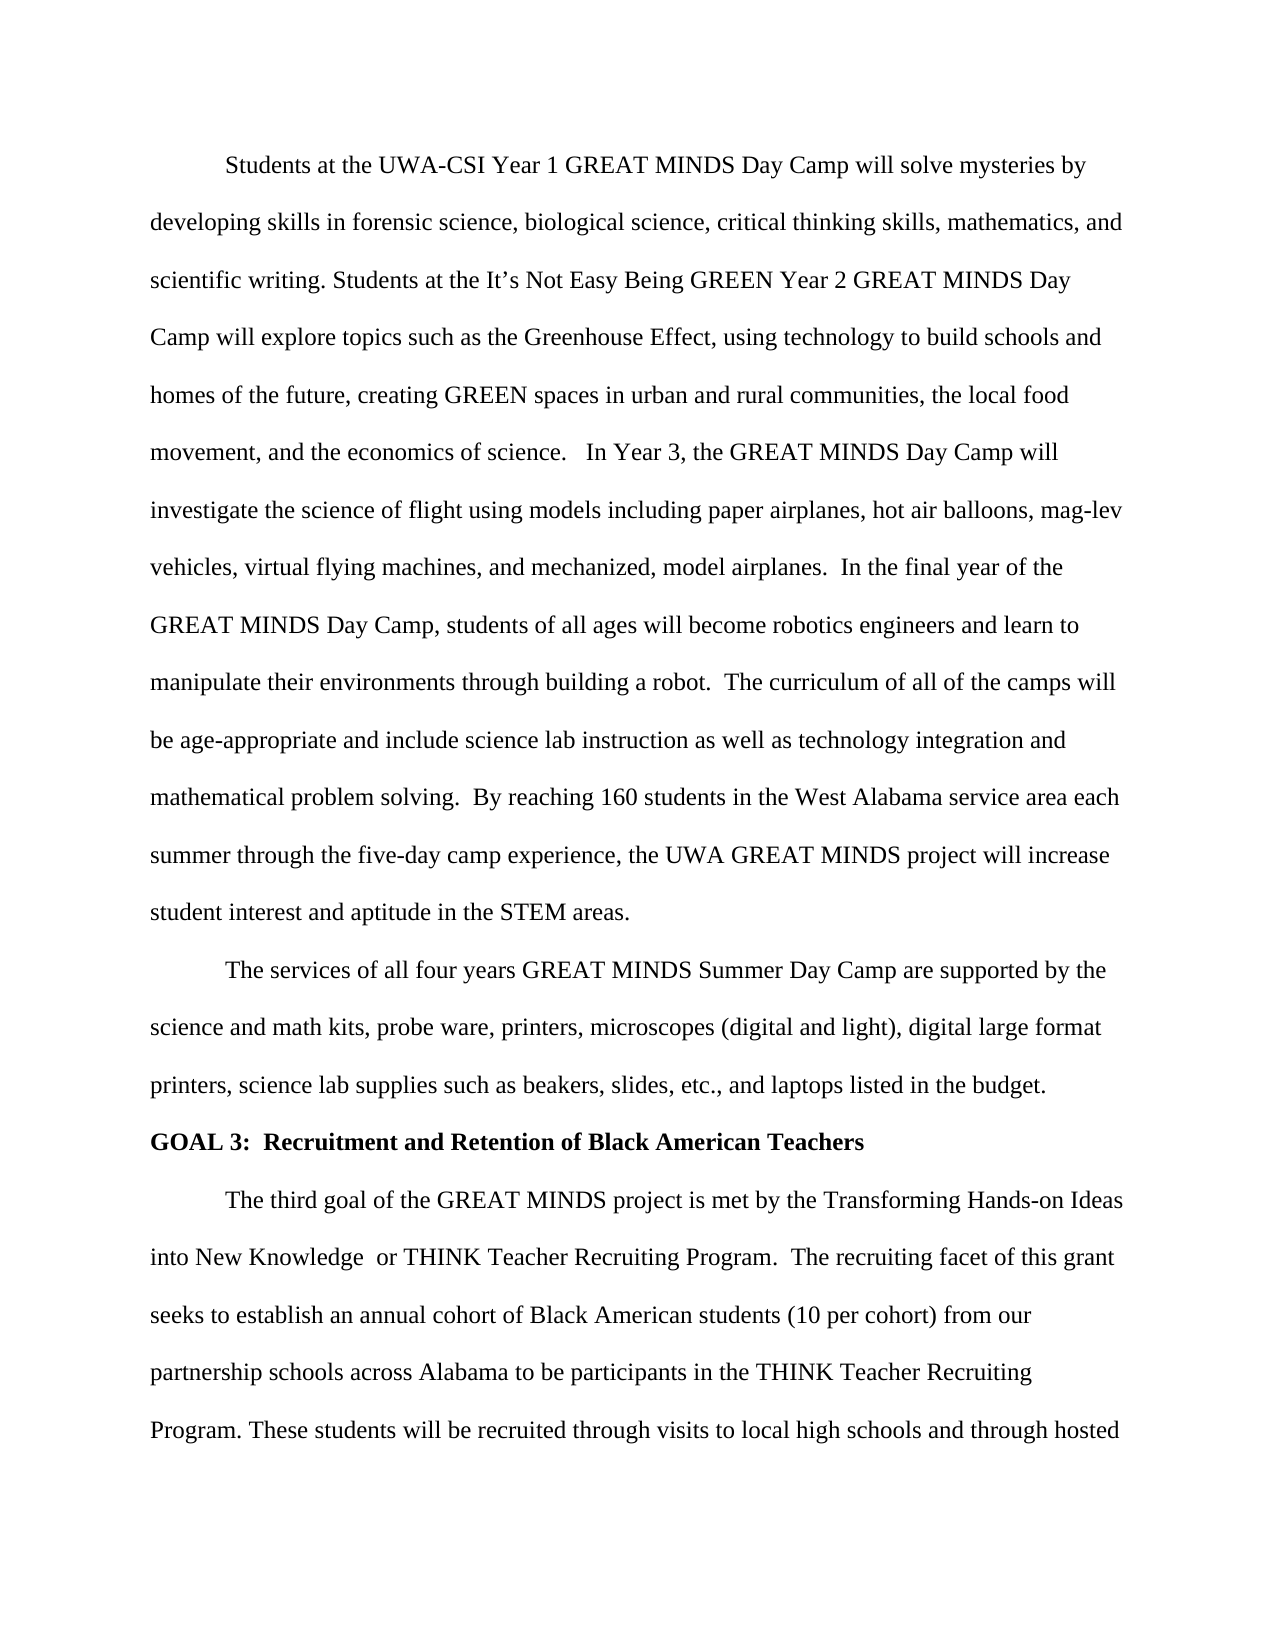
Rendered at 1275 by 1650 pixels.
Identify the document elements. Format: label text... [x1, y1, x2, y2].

text Students at the UWA-CSI Year 1 GREAT MINDS Day Camp will solve mysteries by developing skills in forensic science, biological science, critical thinking skills, mathematics, and scientific writing. Students at the It’s Not Easy Being GREEN Year 2 GREAT MINDS Day Camp will explore topics such as the Greenhouse Effect, using technology to build schools and homes of the future, creating GREEN spaces in urban and rural communities, the local food movement, and the economics of science. In Year 3, the GREAT MINDS Day Camp will investigate the science of flight using models including paper airplanes, hot air balloons, mag-lev vehicles, virtual flying machines, and mechanized, model airplanes. In the final year of the GREAT MINDS Day Camp, students of all ages will become robotics engineers and learn to manipulate their environments through building a robot. The curriculum of all of the camps will be age-appropriate and include science lab instruction as well as technology integration and mathematical problem solving. By reaching 160 students in the West Alabama service area each summer through the five-day camp experience, the UWA GREAT MINDS project will increase student interest and aptitude in the STEM areas. [150, 150, 1125, 926]
text GOAL 3: Recruitment and Retention of Black American Teachers [150, 1127, 1125, 1156]
text The services of all four years GREAT MINDS Summer Day Camp are supported by the science and math kits, probe ware, printers, microscopes (digital and light), digital large format printers, science lab supplies such as beakers, slides, etc., and laptops listed in the budget. [150, 955, 1125, 1099]
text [150, 1185, 1125, 1444]
